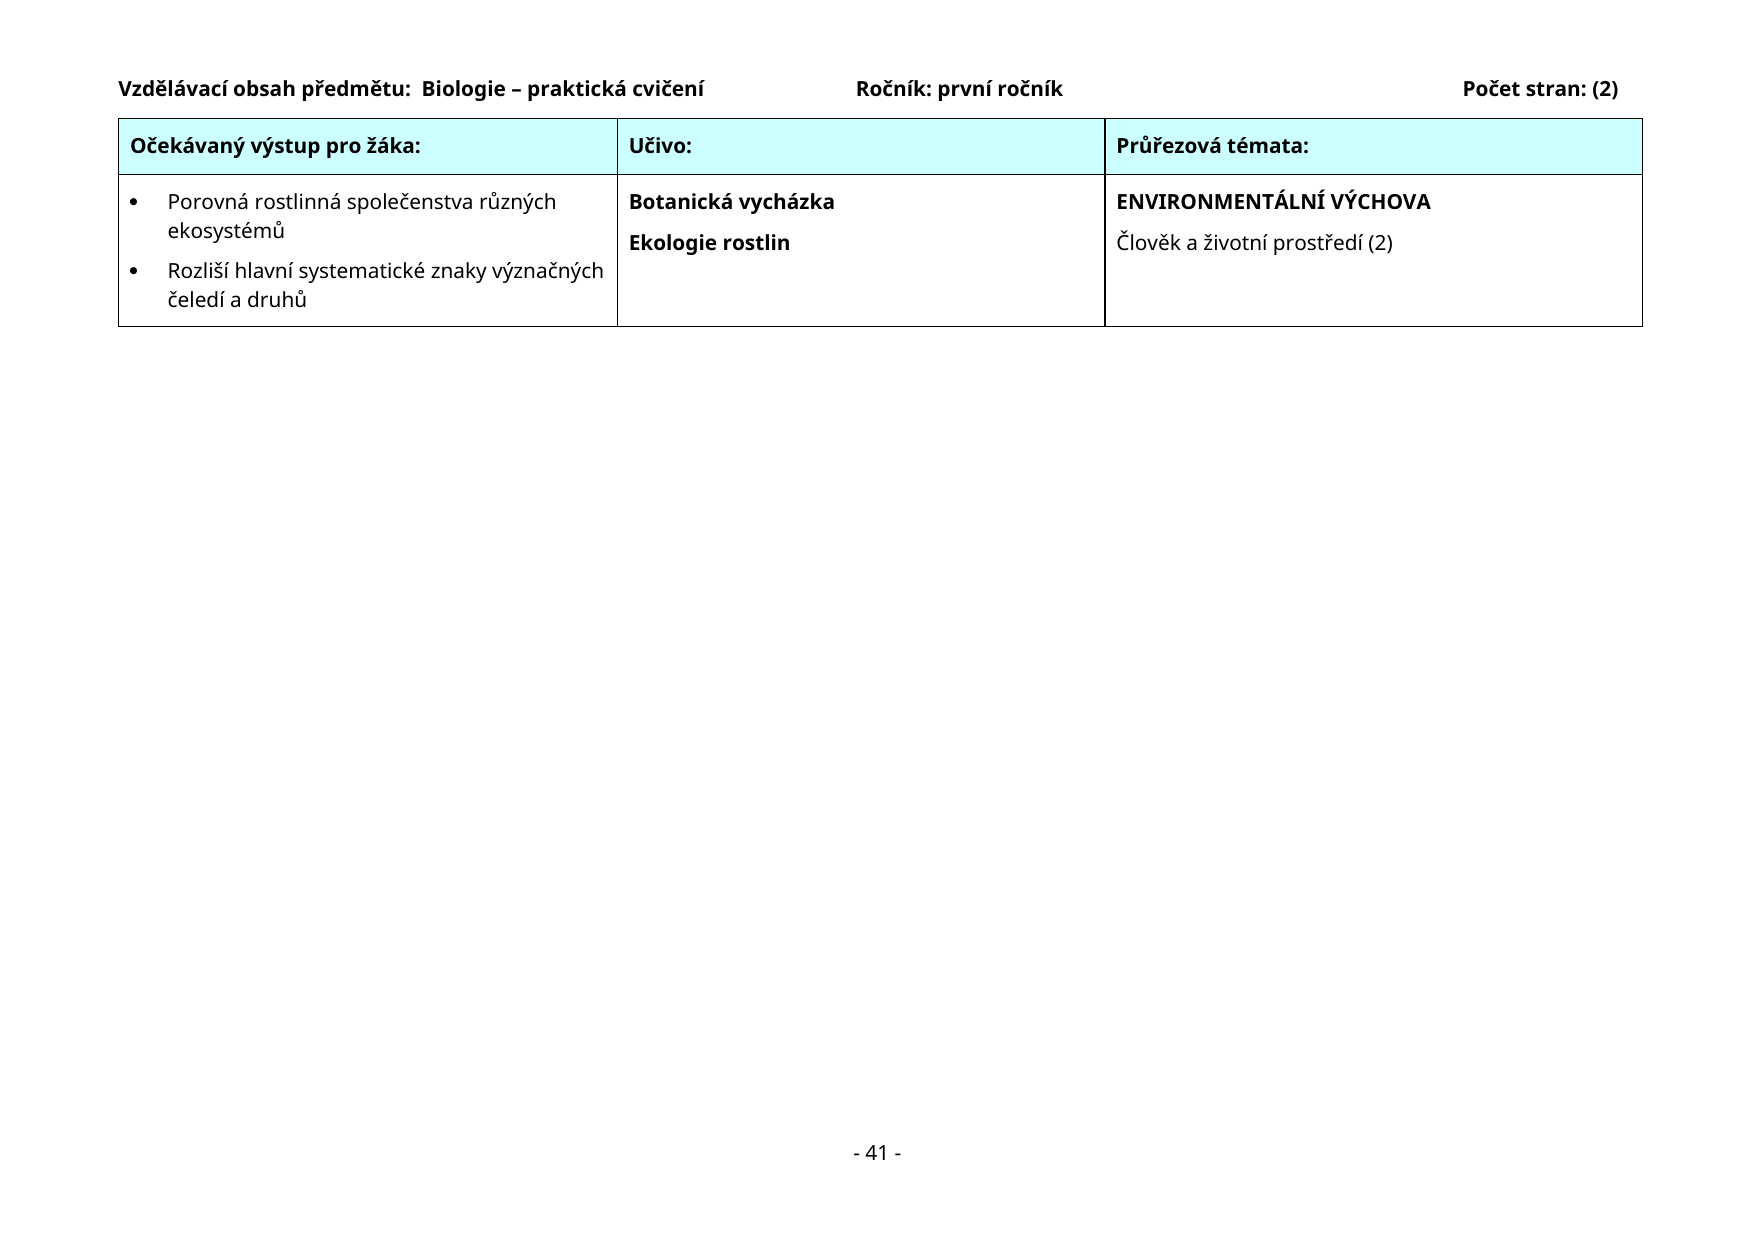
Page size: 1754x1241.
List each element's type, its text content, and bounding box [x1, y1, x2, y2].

table_cell Botanická vycházka Ekologie rostlin [618, 175, 1104, 326]
table_header Učivo: [618, 119, 1104, 174]
table_header Průřezová témata: [1106, 119, 1642, 174]
table_header Očekávaný výstup pro žáka: [119, 119, 617, 174]
table_cell ENVIRONMENTÁLNÍ VÝCHOVA Člověk a životní prostředí (2) [1106, 175, 1642, 326]
table_cell Porovná rostlinná společenstva různých ekosystémů Rozliší hlavní systematické znaky význačných čeledí a druhů [119, 175, 617, 326]
